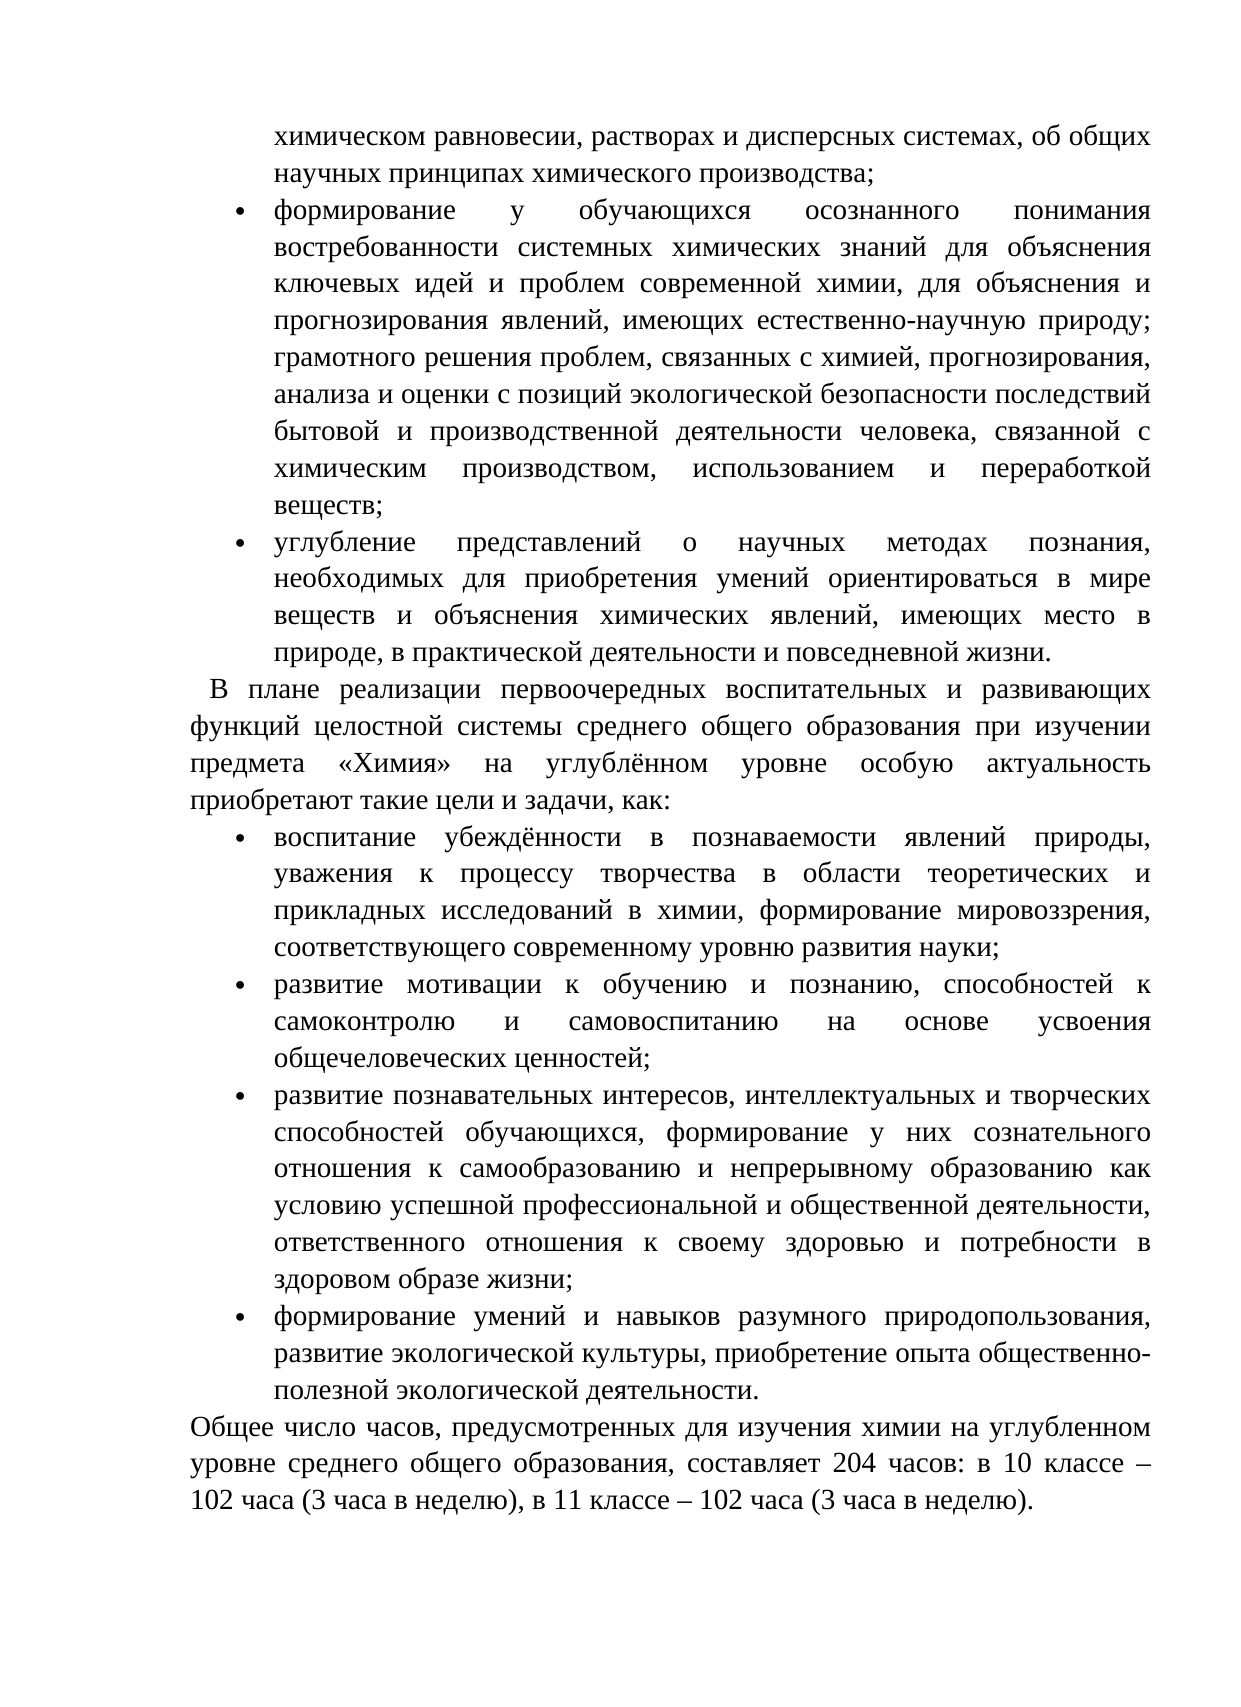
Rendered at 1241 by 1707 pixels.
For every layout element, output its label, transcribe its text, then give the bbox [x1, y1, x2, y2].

text Общее число часов, предусмотренных для изучения химии на углубленном уровне среднего общего образования, составляет 204 часов: в 10 классе – 102 часа (3 часа в неделю), в 11 классе – 102 часа (3 часа в неделю). [190, 1409, 1152, 1516]
list углубление представлений о научных методах познания, необходимых для приобретения умений ориентироваться в мире веществ и объяснения химических явлений, имеющих место в природе, в практической деятельности и повседневной жизни. [236, 524, 1152, 668]
list развитие познавательных интересов, интеллектуальных и творческих способностей обучающихся, формирование у них сознательного отношения к самообразованию и непрерывному образованию как условию успешной профессиональной и общественной деятельности, ответственного отношения к своему здоровью и потребности в здоровом образе жизни; [236, 1077, 1152, 1295]
text В плане реализации первоочередных воспитательных и развивающих функций целостной системы среднего общего образования при изучении предмета «Химия» на углублённом уровне особую актуальность приобретают такие цели и задачи, как: [190, 671, 1152, 815]
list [236, 118, 1152, 188]
list формирование у обучающихся осознанного понимания востребованности системных химических знаний для объяснения ключевых идей и проблем современной химии, для объяснения и прогнозирования явлений, имеющих естественно-научную природу; грамотного решения проблем, связанных с химией, прогнозирования, анализа и оценки с позиций экологической безопасности последствий бытовой и производственной деятельности человека, связанной с химическим производством, использованием и переработкой веществ; [236, 192, 1152, 520]
list развитие мотивации к обучению и познанию, способностей к самоконтролю и самовоспитанию на основе усвоения общечеловеческих ценностей; [236, 966, 1152, 1073]
list формирование умений и навыков разумного природопользования, развитие экологической культуры, приобретение опыта общественно-полезной экологической деятельности. [236, 1298, 1152, 1405]
list воспитание убеждённости в познаваемости явлений природы, уважения к процессу творчества в области теоретических и прикладных исследований в химии, формирование мировоззрения, соответствующего современному уровню развития науки; [236, 819, 1152, 963]
